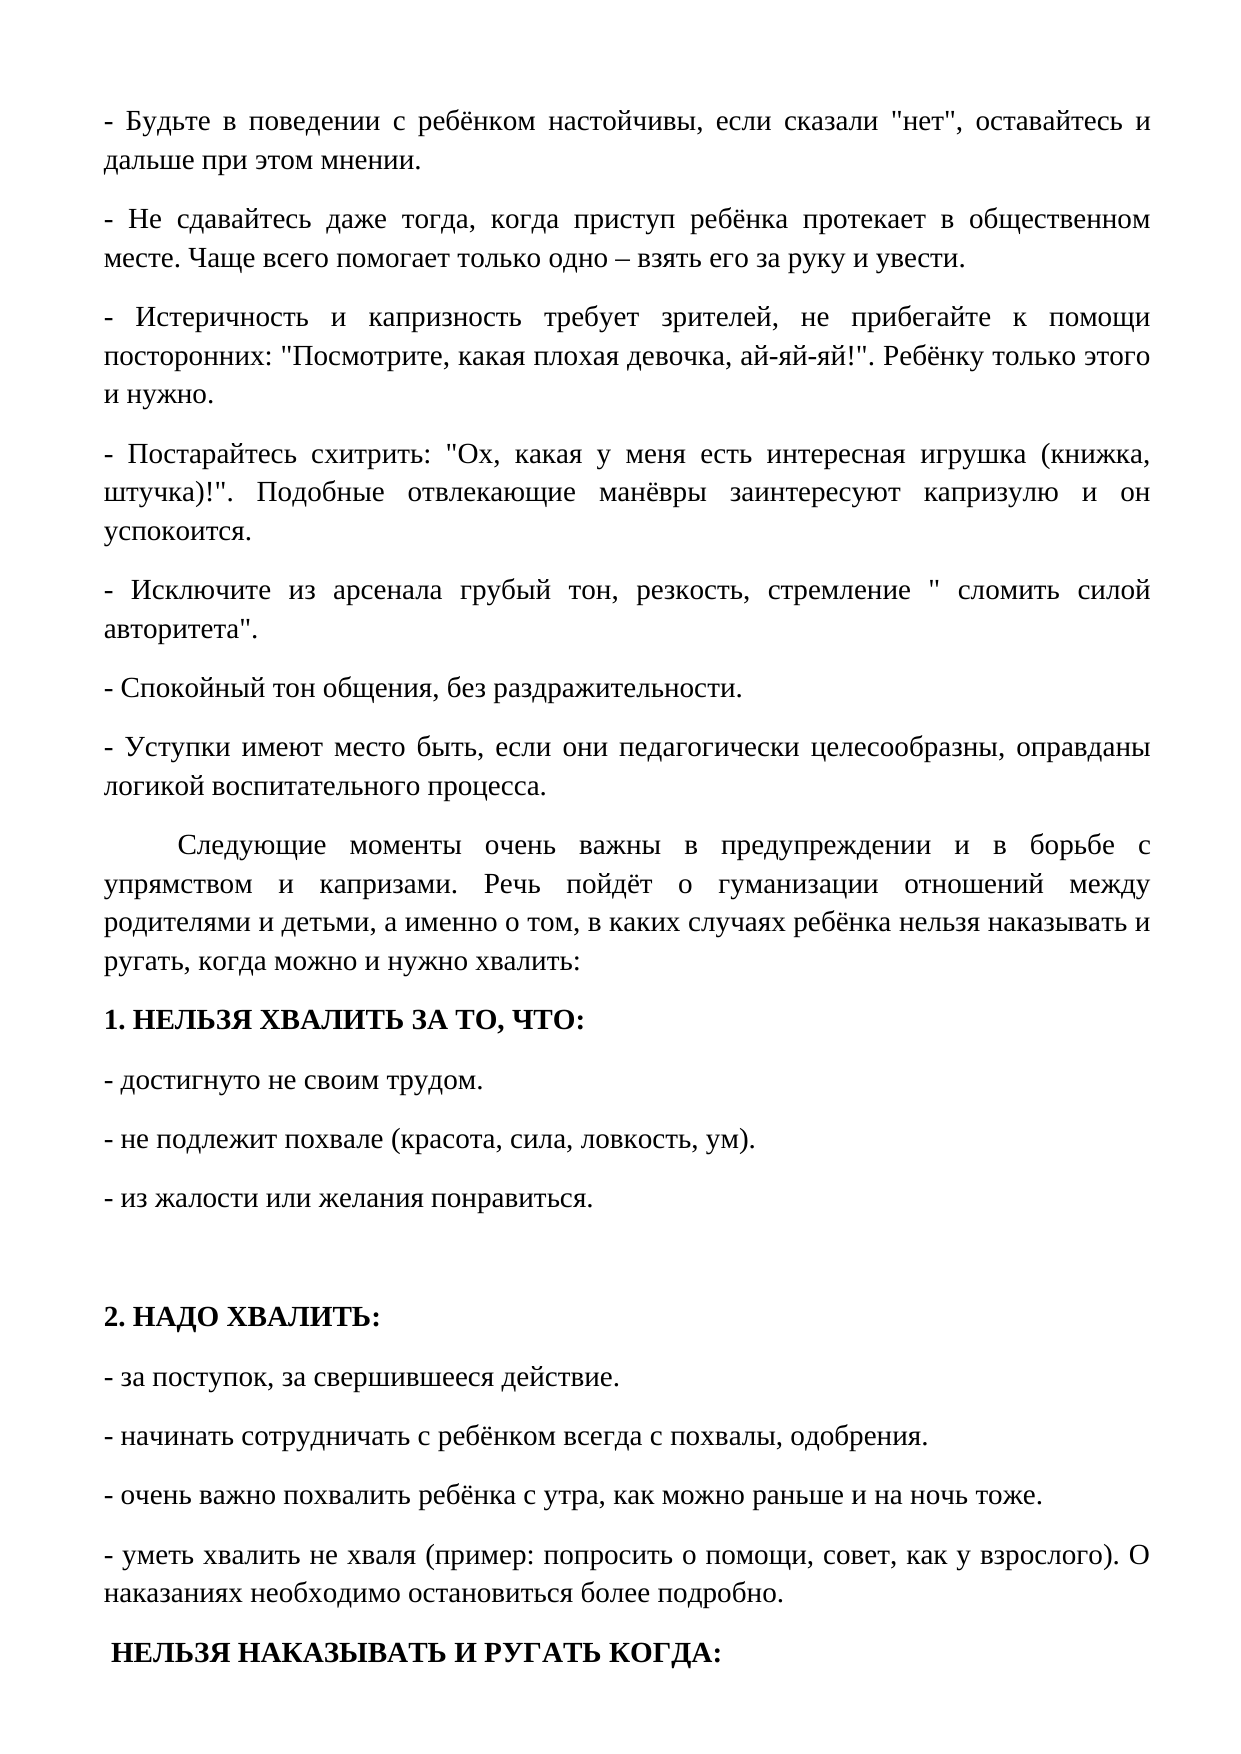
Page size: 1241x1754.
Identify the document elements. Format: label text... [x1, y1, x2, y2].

text - Постарайтесь схитрить: "Ох, какая у меня есть интересная игрушка (книжка, штучка)!". Подобные отвлекающие манёвры заинтересуют капризулю и он успокоится. [103, 436, 1152, 546]
text - Истеричность и капризность требует зрителей, не прибегайте к помощи посторонних: "Посмотрите, какая плохая девочка, ай-яй-яй!". Ребёнку только этого и нужно. [103, 299, 1152, 410]
text - Будьте в поведении с ребёнком настойчивы, если сказали "нет", оставайтесь и дальше при этом мнении. [103, 103, 1152, 176]
text - Не сдавайтесь даже тогда, когда приступ ребёнка протекает в общественном месте. Чаще всего помогает только одно – взять его за руку и увести. [103, 201, 1152, 273]
text 1. НЕЛЬЗЯ ХВАЛИТЬ ЗА ТО, ЧТО: [103, 1002, 1152, 1036]
text - начинать сотрудничать с ребёнком всегда с похвалы, одобрения. [103, 1418, 1152, 1452]
text НЕЛЬЗЯ НАКАЗЫВАТЬ И РУГАТЬ КОГДА: [103, 1635, 1152, 1668]
text - очень важно похвалить ребёнка с утра, как можно раньше и на ночь тоже. [103, 1477, 1152, 1511]
text - достигнуто не своим трудом. [103, 1062, 1152, 1095]
text - Уступки имеют место быть, если они педагогически целесообразны, оправданы логикой воспитательного процесса. [103, 729, 1152, 802]
text - не подлежит похвале (красота, сила, ловкость, ум). [103, 1121, 1152, 1155]
text - уметь хвалить не хваля (пример: попросить о помощи, совет, как у взрослого). О наказаниях необходимо остановиться более подробно. [103, 1537, 1152, 1609]
text - из жалости или желания понравиться. [103, 1181, 1152, 1214]
text Следующие моменты очень важны в предупреждении и в борьбе с упрямством и капризами. Речь пойдёт о гуманизации отношений между родителями и детьми, а именно о том, в каких случаях ребёнка нельзя наказывать и ругать, когда можно и нужно хвалить: [103, 827, 1152, 977]
text 2. НАДО ХВАЛИТЬ: [103, 1299, 1152, 1333]
text - Спокойный тон общения, без раздражительности. [103, 670, 1152, 704]
text - Исключите из арсенала грубый тон, резкость, стремление " сломить силой авторитета". [103, 572, 1152, 644]
text - за поступок, за свершившееся действие. [103, 1359, 1152, 1392]
